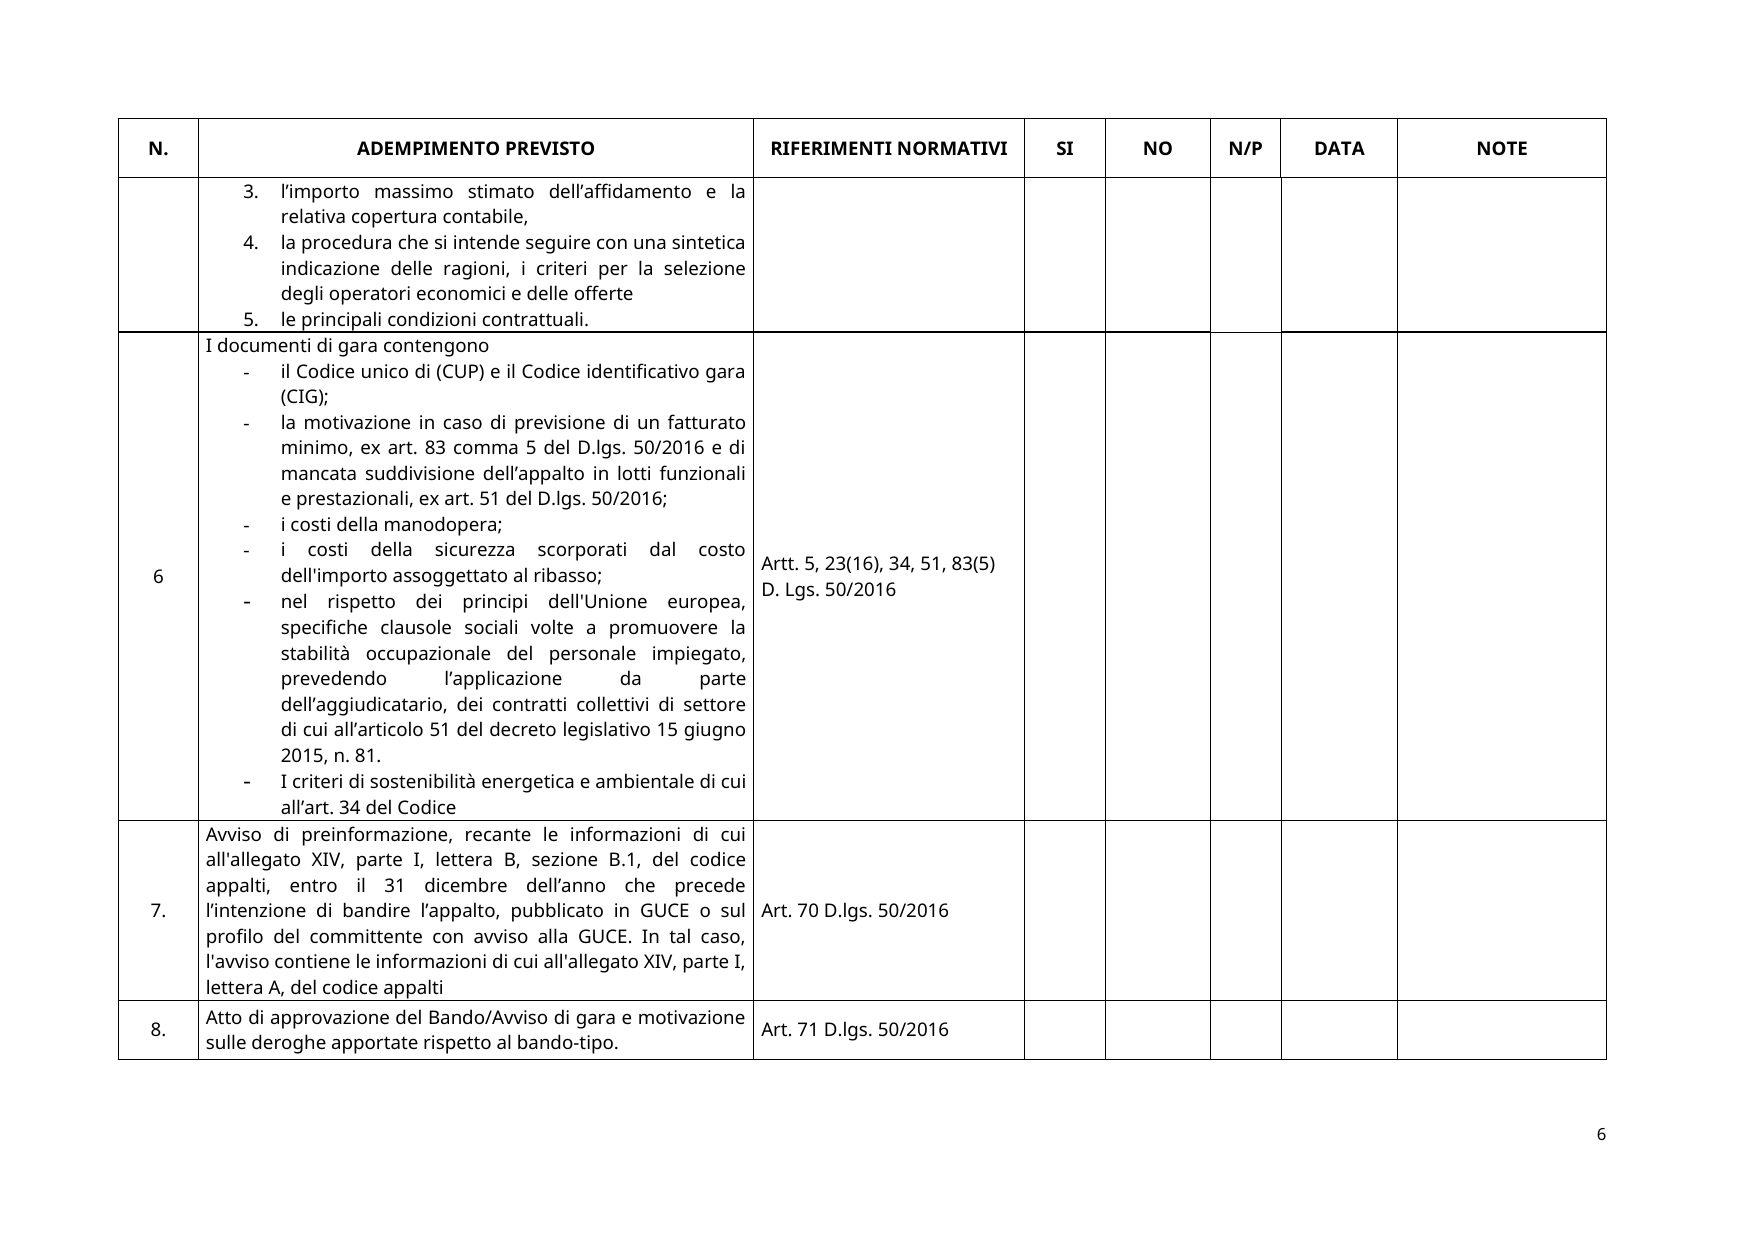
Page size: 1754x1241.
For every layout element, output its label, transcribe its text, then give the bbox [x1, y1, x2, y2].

table_header DATA [1281, 119, 1397, 177]
table_cell [1211, 821, 1281, 999]
table_header SI [1025, 119, 1105, 177]
table_cell Avviso di preinformazione, recante le informazioni di cui all'allegato XIV, parte I, lettera B, sezione B.1, del codice appalti, entro il 31 dicembre dell’anno che precede l’intenzione di bandire l’appalto, pubblicato in GUCE o sul profilo del committente con avviso alla GUCE. In tal caso, l'avviso contiene le informazioni di cui all'allegato XIV, parte I, lettera A, del codice appalti [199, 821, 753, 999]
table_cell Art. 71 D.lgs. 50/2016 [754, 1001, 1024, 1058]
table_cell 5. [119, 178, 198, 331]
table_cell Artt. 5, 23(16), 34, 51, 83(5) D. Lgs. 50/2016 [754, 333, 1024, 820]
table_cell [1211, 333, 1281, 820]
table_cell [1211, 1001, 1281, 1058]
table_cell [1398, 1001, 1606, 1058]
table_cell [1282, 1001, 1397, 1058]
table_cell I documenti di gara contengono il Codice unico di (CUP) e il Codice identificativo gara (CIG); la motivazione in caso di previsione di un fatturato minimo, ex art. 83 comma 5 del D.lgs. 50/2016 e di mancata suddivisione dell’appalto in lotti funzionali e prestazionali, ex art. 51 del D.lgs. 50/2016; i costi della manodopera; i costi della sicurezza scorporati dal costo dell'importo assoggettato al ribasso; nel rispetto dei principi dell'Unione europea, specifiche clausole sociali volte a promuovere la stabilità occupazionale del personale impiegato, prevedendo l’applicazione da parte dell’aggiudicatario, dei contratti collettivi di settore di cui all’articolo 51 del decreto legislativo 15 giugno 2015, n. 81. I criteri di sostenibilità energetica e ambientale di cui all’art. 34 del Codice [199, 333, 753, 820]
table_cell 8. [119, 1001, 198, 1058]
table_cell [1106, 1001, 1210, 1058]
table_cell 7. [119, 821, 198, 999]
table_cell [1282, 178, 1397, 331]
table_cell [1106, 821, 1210, 999]
table_header N. [119, 119, 198, 177]
table_cell [1282, 333, 1397, 820]
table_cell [754, 178, 1024, 331]
table_cell [1106, 178, 1210, 331]
table_header NO [1106, 119, 1210, 177]
table_cell Art. 70 D.lgs. 50/2016 [754, 821, 1024, 999]
table_cell [1025, 1001, 1105, 1058]
table_cell [1398, 821, 1606, 999]
table_cell [1025, 333, 1105, 820]
table_cell [1398, 333, 1606, 820]
table_cell [1211, 178, 1281, 331]
table_cell [1106, 333, 1210, 820]
table_cell [1282, 821, 1397, 999]
table_header RIFERIMENTI NORMATIVI [754, 119, 1024, 177]
table_cell Atto di approvazione del Bando/Avviso di gara e motivazione sulle deroghe apportate rispetto al bando-tipo. [199, 1001, 753, 1058]
table_header N/P [1211, 119, 1280, 177]
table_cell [199, 178, 753, 331]
table_cell [1025, 821, 1105, 999]
table_cell [1398, 178, 1606, 331]
table_cell 6 [119, 333, 198, 820]
table_header ADEMPIMENTO PREVISTO [199, 119, 753, 177]
table_cell [1025, 178, 1105, 331]
table_header NOTE [1398, 119, 1606, 177]
